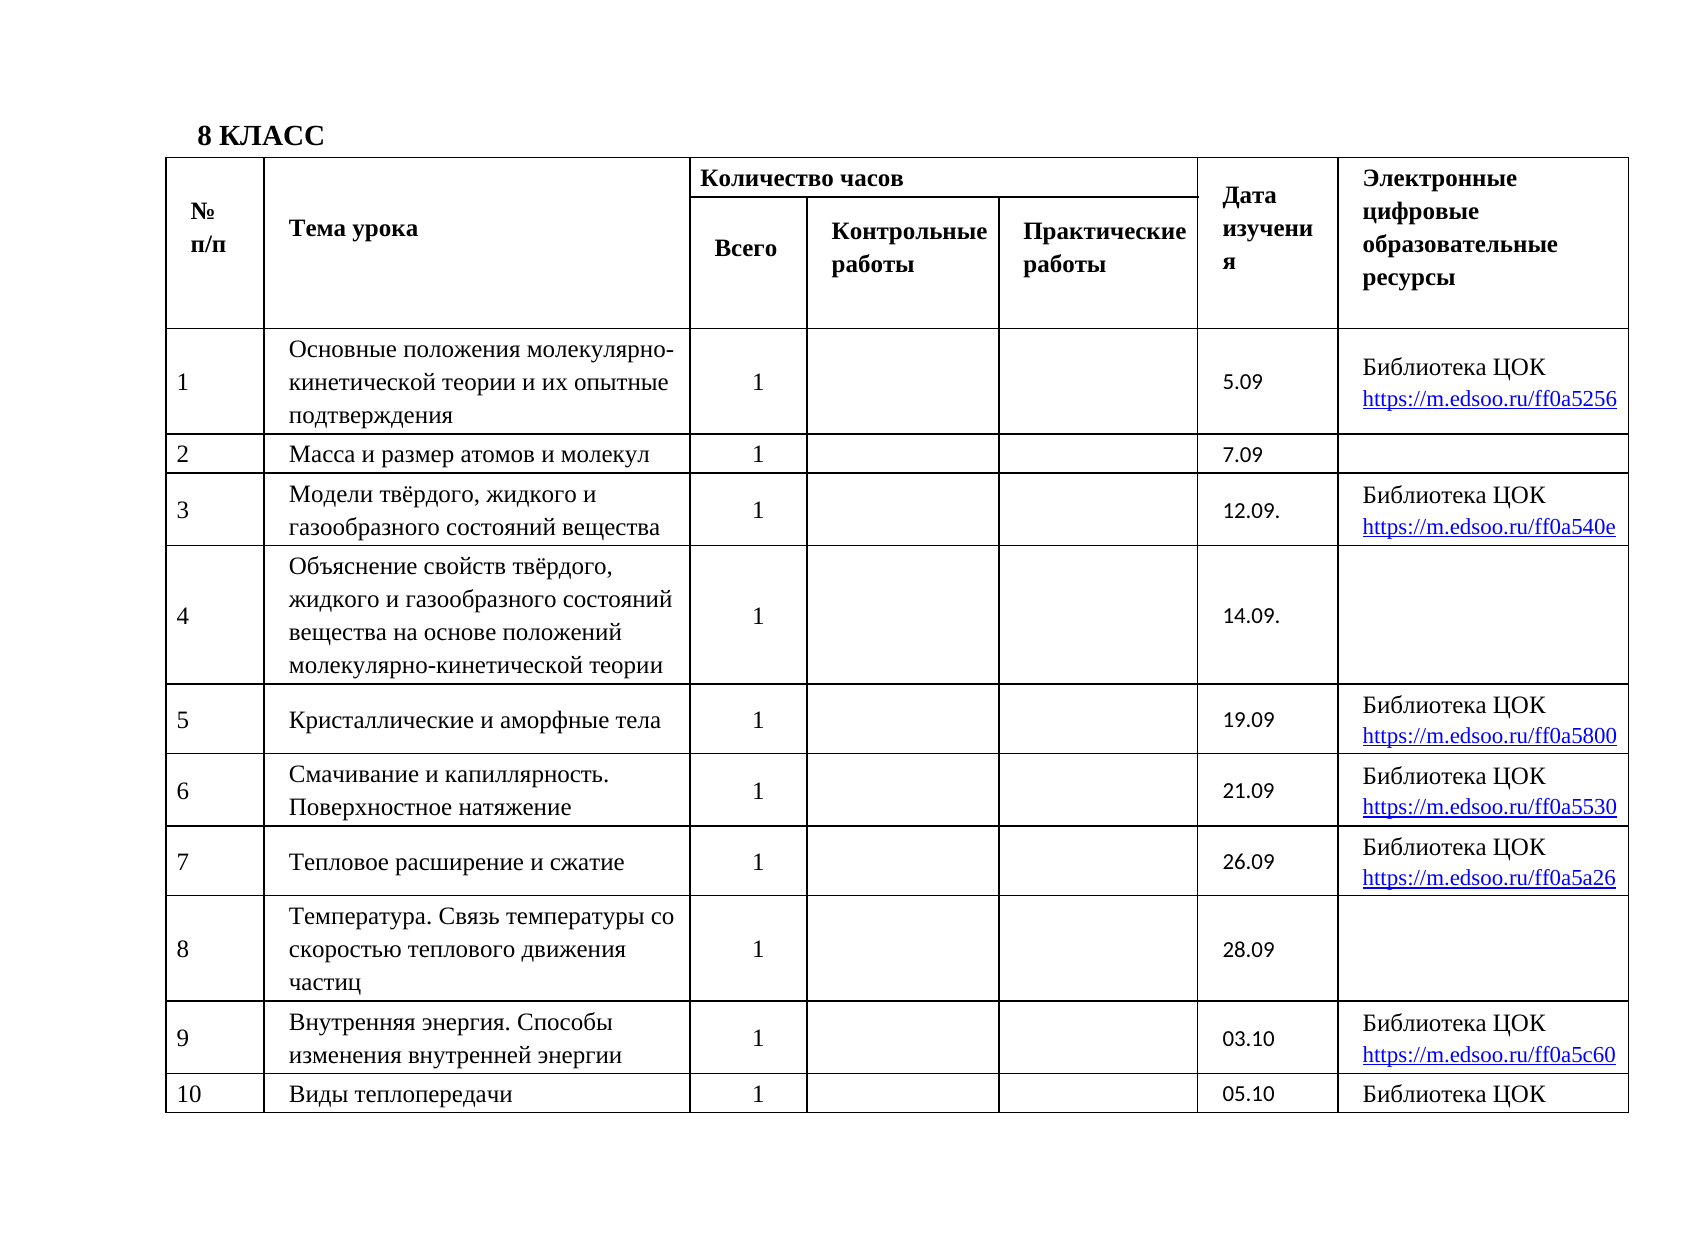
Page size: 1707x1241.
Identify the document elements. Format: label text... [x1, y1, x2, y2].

table_cell 1 [691, 435, 806, 472]
table_header № п/п [167, 158, 263, 327]
table_cell [808, 685, 998, 753]
table_cell Библиотека ЦОК https://m.edsoo.ru/ff0a5256 [1339, 329, 1628, 433]
table_cell 10 [167, 1074, 263, 1112]
table_cell Библиотека ЦОК https://m.edsoo.ru/ff0a5530 [1339, 754, 1628, 825]
table_cell [808, 546, 998, 683]
table_cell 1 [167, 329, 263, 433]
table_cell 12.09. [1198, 474, 1337, 544]
table_cell [1000, 329, 1197, 433]
table_cell Основные положения молекулярно-кинетической теории и их опытные подтверждения [265, 329, 689, 433]
table_cell 03.10 [1198, 1002, 1337, 1072]
table_cell [808, 827, 998, 894]
table_cell Библиотека ЦОК https://m.edsoo.ru/ff0a5c60 [1339, 1002, 1628, 1072]
table_cell 5.09 [1198, 329, 1337, 433]
table_cell Температура. Связь температуры со скоростью теплового движения частиц [265, 896, 689, 1000]
table_cell [1339, 435, 1628, 472]
table_cell 1 [691, 896, 806, 1000]
table_cell [1000, 1074, 1197, 1112]
table_cell 1 [691, 685, 806, 753]
table_cell Тепловое расширение и сжатие [265, 827, 689, 894]
table_cell 8 [167, 896, 263, 1000]
table_cell 7 [167, 827, 263, 894]
table_cell [808, 1002, 998, 1072]
table_cell [808, 1074, 998, 1112]
table_cell [1000, 754, 1197, 825]
table_cell 3 [167, 474, 263, 544]
table_cell [1339, 546, 1628, 683]
table_cell [1000, 827, 1197, 894]
table_cell 1 [691, 474, 806, 544]
table_cell 21.09 [1198, 754, 1337, 825]
table_cell 4 [167, 546, 263, 683]
table_cell Библиотека ЦОК https://m.edsoo.ru/ff0a540e [1339, 474, 1628, 544]
table_cell [1000, 1002, 1197, 1072]
table_cell 28.09 [1198, 896, 1337, 1000]
table_cell Библиотека ЦОК https://m.edsoo.ru/ff0a5a26 [1339, 827, 1628, 894]
table_cell 19.09 [1198, 685, 1337, 753]
table_header Количество часов [691, 158, 1197, 196]
table_cell 7.09 [1198, 435, 1337, 472]
table_cell 14.09. [1198, 546, 1337, 683]
table_cell [1339, 896, 1628, 1000]
table_header Тема урока [265, 158, 689, 327]
table_cell [808, 754, 998, 825]
table_cell 26.09 [1198, 827, 1337, 894]
table_cell [808, 896, 998, 1000]
table_cell 1 [691, 754, 806, 825]
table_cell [1339, 1074, 1628, 1112]
table_cell Практические работы [1000, 198, 1197, 327]
table_cell Кристаллические и аморфные тела [265, 685, 689, 753]
table_cell 1 [691, 1002, 806, 1072]
table_cell 9 [167, 1002, 263, 1072]
table_cell Всего [691, 198, 806, 327]
table_cell [1000, 546, 1197, 683]
table_cell Контрольные работы [808, 198, 998, 327]
table_cell [808, 329, 998, 433]
table_cell Модели твёрдого, жидкого и газообразного состояний вещества [265, 474, 689, 544]
table_cell 1 [691, 329, 806, 433]
table_cell Смачивание и капиллярность. Поверхностное натяжение [265, 754, 689, 825]
table_cell 1 [691, 546, 806, 683]
table_cell [1000, 435, 1197, 472]
table_cell [1000, 474, 1197, 544]
table_cell Объяснение свойств твёрдого, жидкого и газообразного состояний вещества на основе положений молекулярно-кинетической теории [265, 546, 689, 683]
table_cell Внутренняя энергия. Способы изменения внутренней энергии [265, 1002, 689, 1072]
table_cell 1 [691, 827, 806, 894]
text 8 КЛАСС [190, 118, 1618, 152]
table_cell Виды теплопередачи [265, 1074, 689, 1112]
table_cell 05.10 [1198, 1074, 1337, 1112]
table_cell Библиотека ЦОК https://m.edsoo.ru/ff0a5800 [1339, 685, 1628, 753]
table_header Электронные цифровые образовательные ресурсы [1339, 158, 1628, 327]
table_cell [1000, 896, 1197, 1000]
table_cell [1000, 685, 1197, 753]
table_header Дата изучения [1198, 158, 1337, 327]
table_cell [808, 474, 998, 544]
table_cell [808, 435, 998, 472]
table_cell Масса и размер атомов и молекул [265, 435, 689, 472]
table_cell 2 [167, 435, 263, 472]
table_cell 6 [167, 754, 263, 825]
table_cell 5 [167, 685, 263, 753]
table_cell 1 [691, 1074, 806, 1112]
